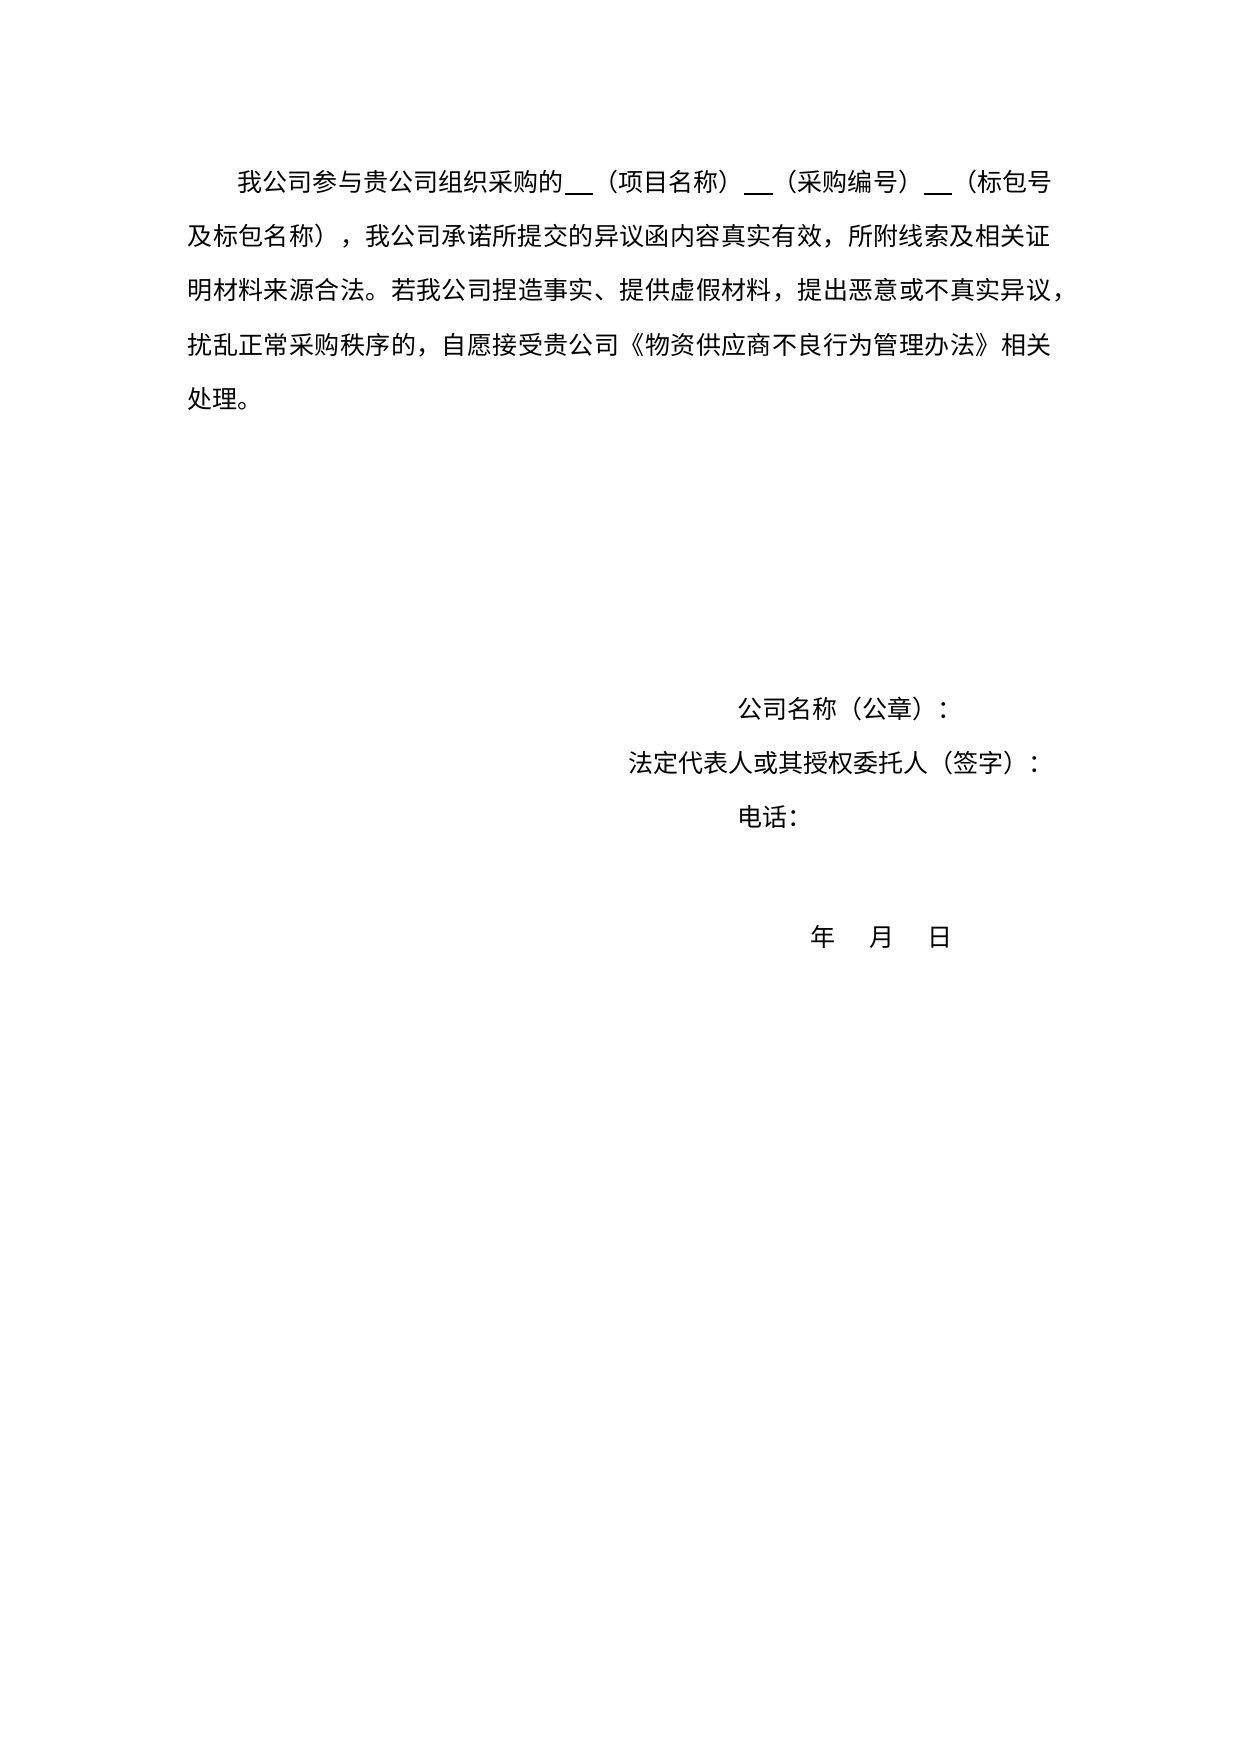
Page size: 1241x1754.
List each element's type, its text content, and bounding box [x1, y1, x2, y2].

text 电话： [187, 798, 1053, 834]
text 年 月 日 [187, 903, 953, 968]
text 法定代表人或其授权委托人（签字）： [187, 743, 1053, 780]
text 我公司参与贵公司组织采购的 （项目名称） （采购编号） （标包号及标包名称），我公司承诺所提交的异议函内容真实有效，所附线索及相关证明材料来源合法。若我公司捏造事实、提供虚假材料，提出恶意或不真实异议，扰乱正常采购秩序的，自愿接受贵公司《物资供应商不良行为管理办法》相关处理。 [187, 162, 1053, 416]
text 公司名称（公章）： [187, 689, 1053, 725]
